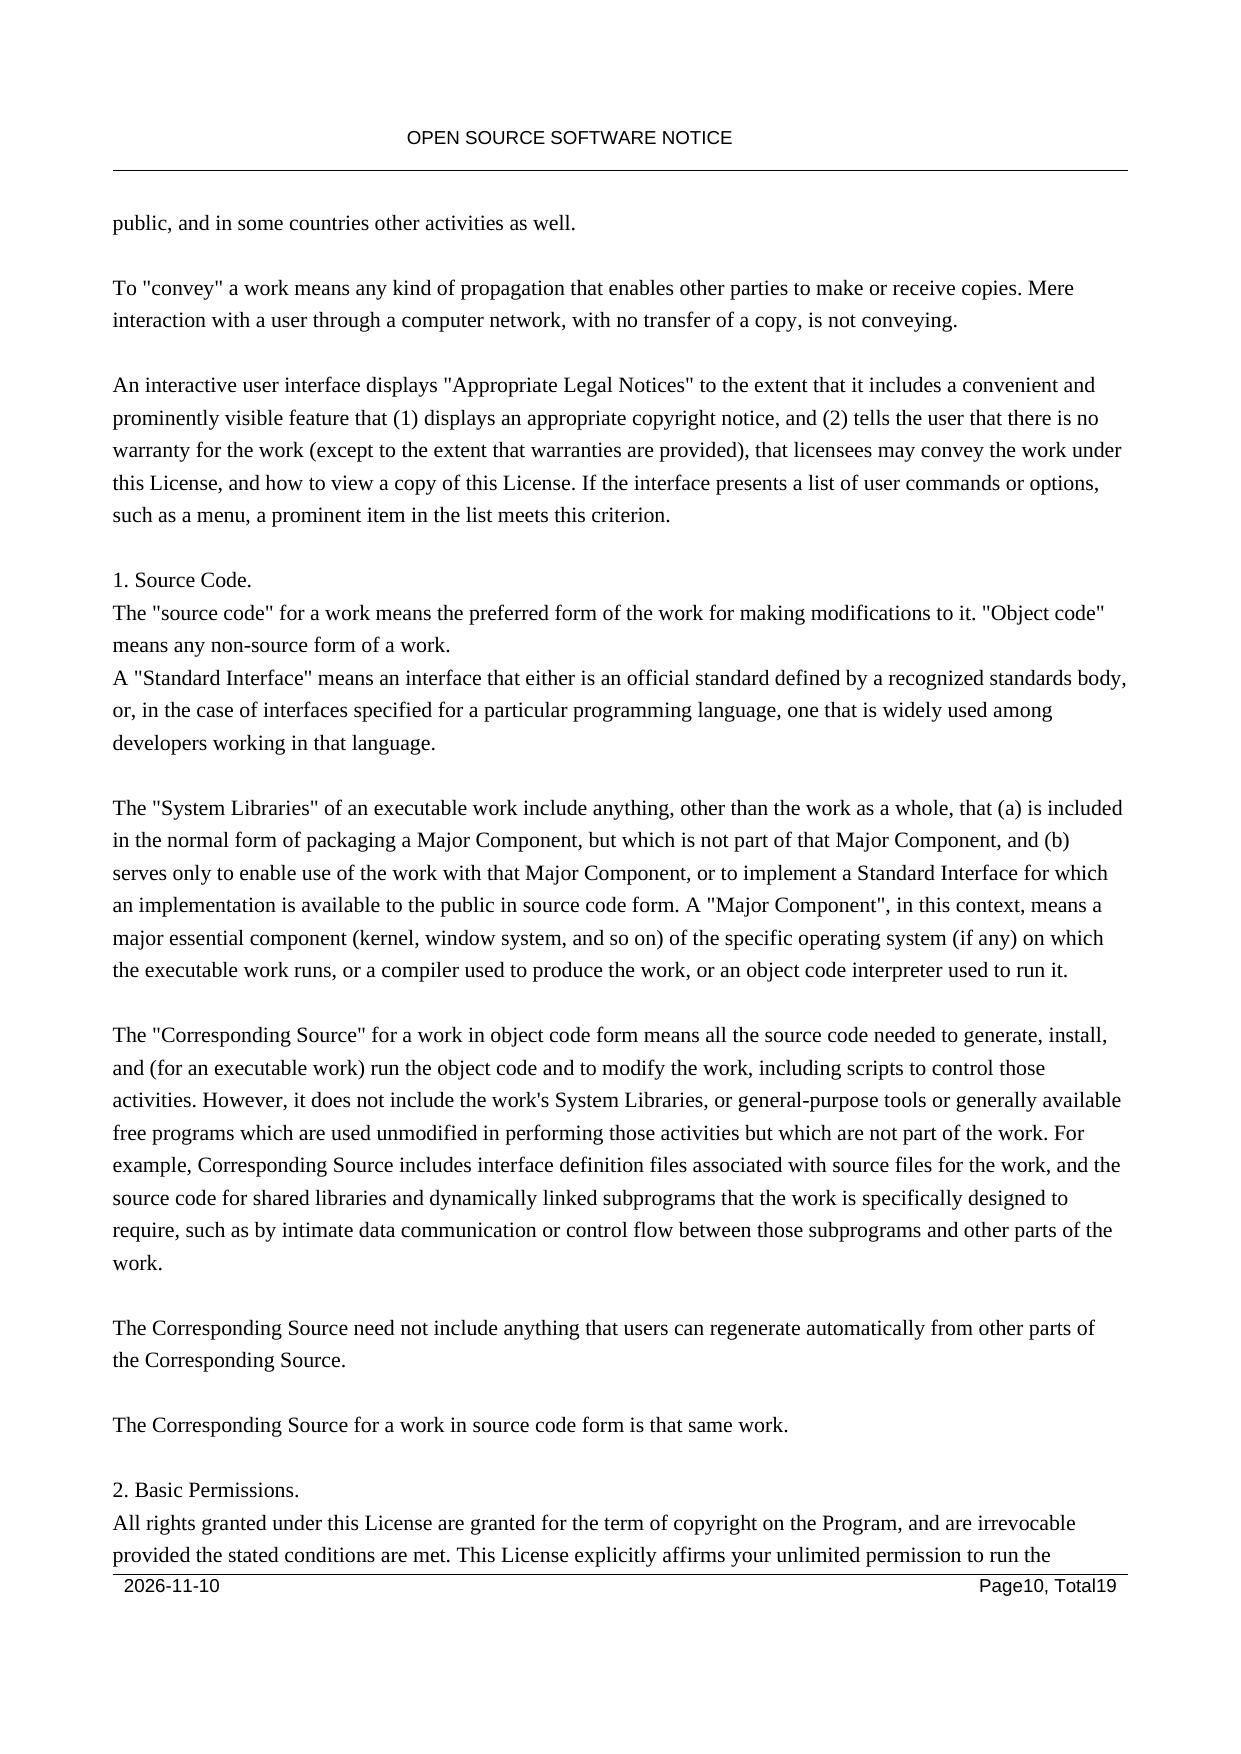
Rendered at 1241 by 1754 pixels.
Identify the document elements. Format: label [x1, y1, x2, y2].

text [112, 206, 1128, 1571]
